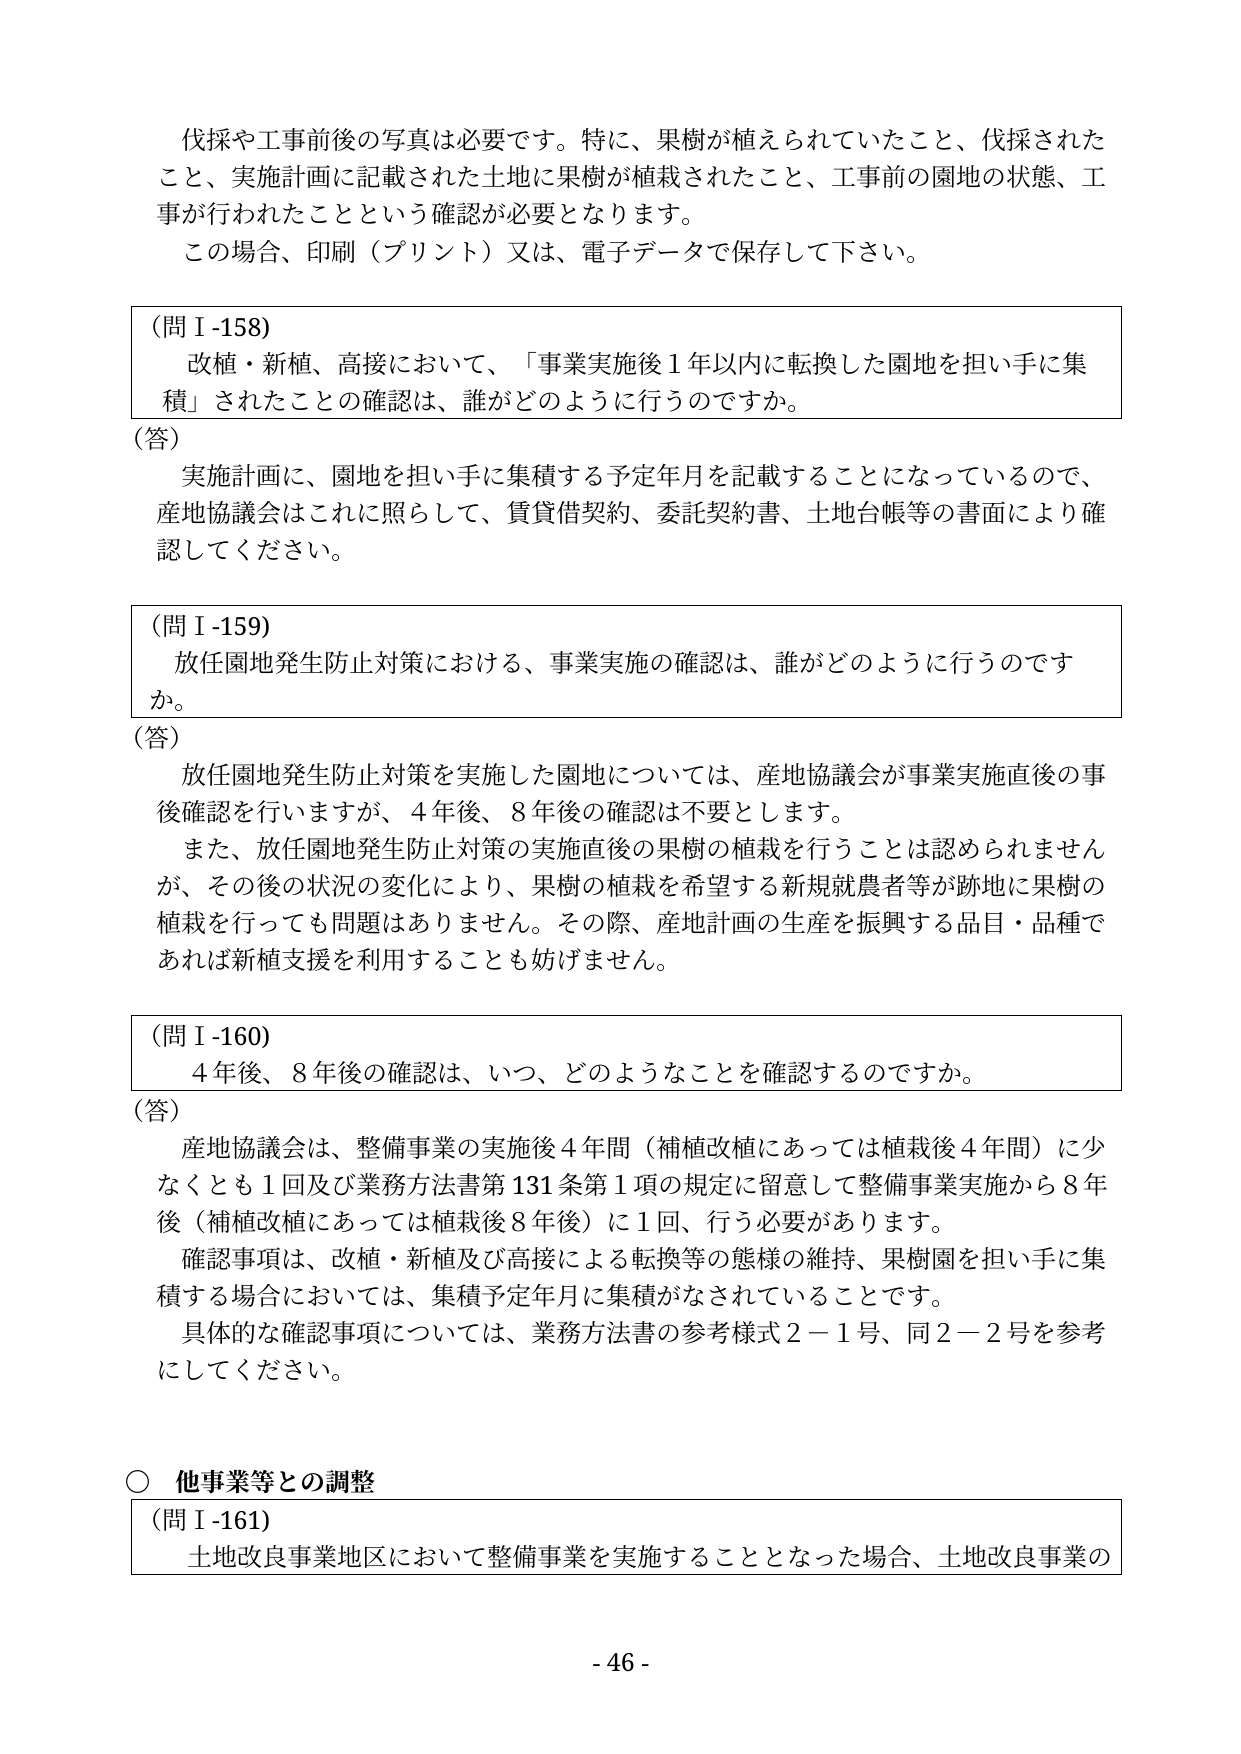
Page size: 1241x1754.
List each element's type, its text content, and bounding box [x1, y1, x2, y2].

text 放任園地発生防止対策を実施した園地については、産地協議会が事業実施直後の事後確認を行いますが、４年後、８年後の確認は不要とします。 [157, 755, 1122, 829]
text （答） [119, 1091, 1122, 1128]
text （答） [119, 718, 1122, 755]
table_header （問Ⅰ-159) 放任園地発生防止対策における、事業実施の確認は、誰がどのように行うのですか。 [132, 606, 1121, 717]
text 実施計画に、園地を担い手に集積する予定年月を記載することになっているので、産地協議会はこれに照らして、賃貸借契約、委託契約書、土地台帳等の書面により確認してください。 [157, 456, 1122, 568]
text この場合、印刷（プリント）又は、電子データで保存して下さい。 [157, 232, 1122, 269]
text 〇 他事業等との調整 [119, 1462, 1122, 1499]
text 具体的な確認事項については、業務方法書の参考様式２－１号、同２―２号を参考にしてください。 [157, 1313, 1122, 1388]
text 産地協議会は、整備事業の実施後４年間（補植改植にあっては植栽後４年間）に少 なくとも１回及び業務方法書第131条第１項の規定に留意して整備事業実施から８年後（補植改植にあっては植栽後８年後）に１回、行う必要があります。 [157, 1128, 1122, 1239]
text また、放任園地発生防止対策の実施直後の果樹の植栽を行うことは認められませんが、その後の状況の変化により、果樹の植栽を希望する新規就農者等が跡地に果樹の植栽を行っても問題はありません。その際、産地計画の生産を振興する品目・品種であれば新植支援を利用することも妨げません。 [157, 829, 1122, 978]
text 伐採や工事前後の写真は必要です。特に、果樹が植えられていたこと、伐採されたこと、実施計画に記載された土地に果樹が植栽されたこと、工事前の園地の状態、工事が行われたことという確認が必要となります。 [157, 121, 1122, 232]
text 確認事項は、改植・新植及び高接による転換等の態様の維持、果樹園を担い手に集積する場合においては、集積予定年月に集積がなされていることです。 [157, 1239, 1122, 1313]
table_header （問Ⅰ-158) 改植・新植、高接において、「事業実施後１年以内に転換した園地を担い手に集積」されたことの確認は、誰がどのように行うのですか。 [132, 307, 1121, 418]
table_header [132, 1500, 1121, 1574]
table_header （問Ⅰ-160) ４年後、８年後の確認は、いつ、どのようなことを確認するのですか。 [132, 1016, 1121, 1090]
text （答） [119, 419, 1122, 456]
